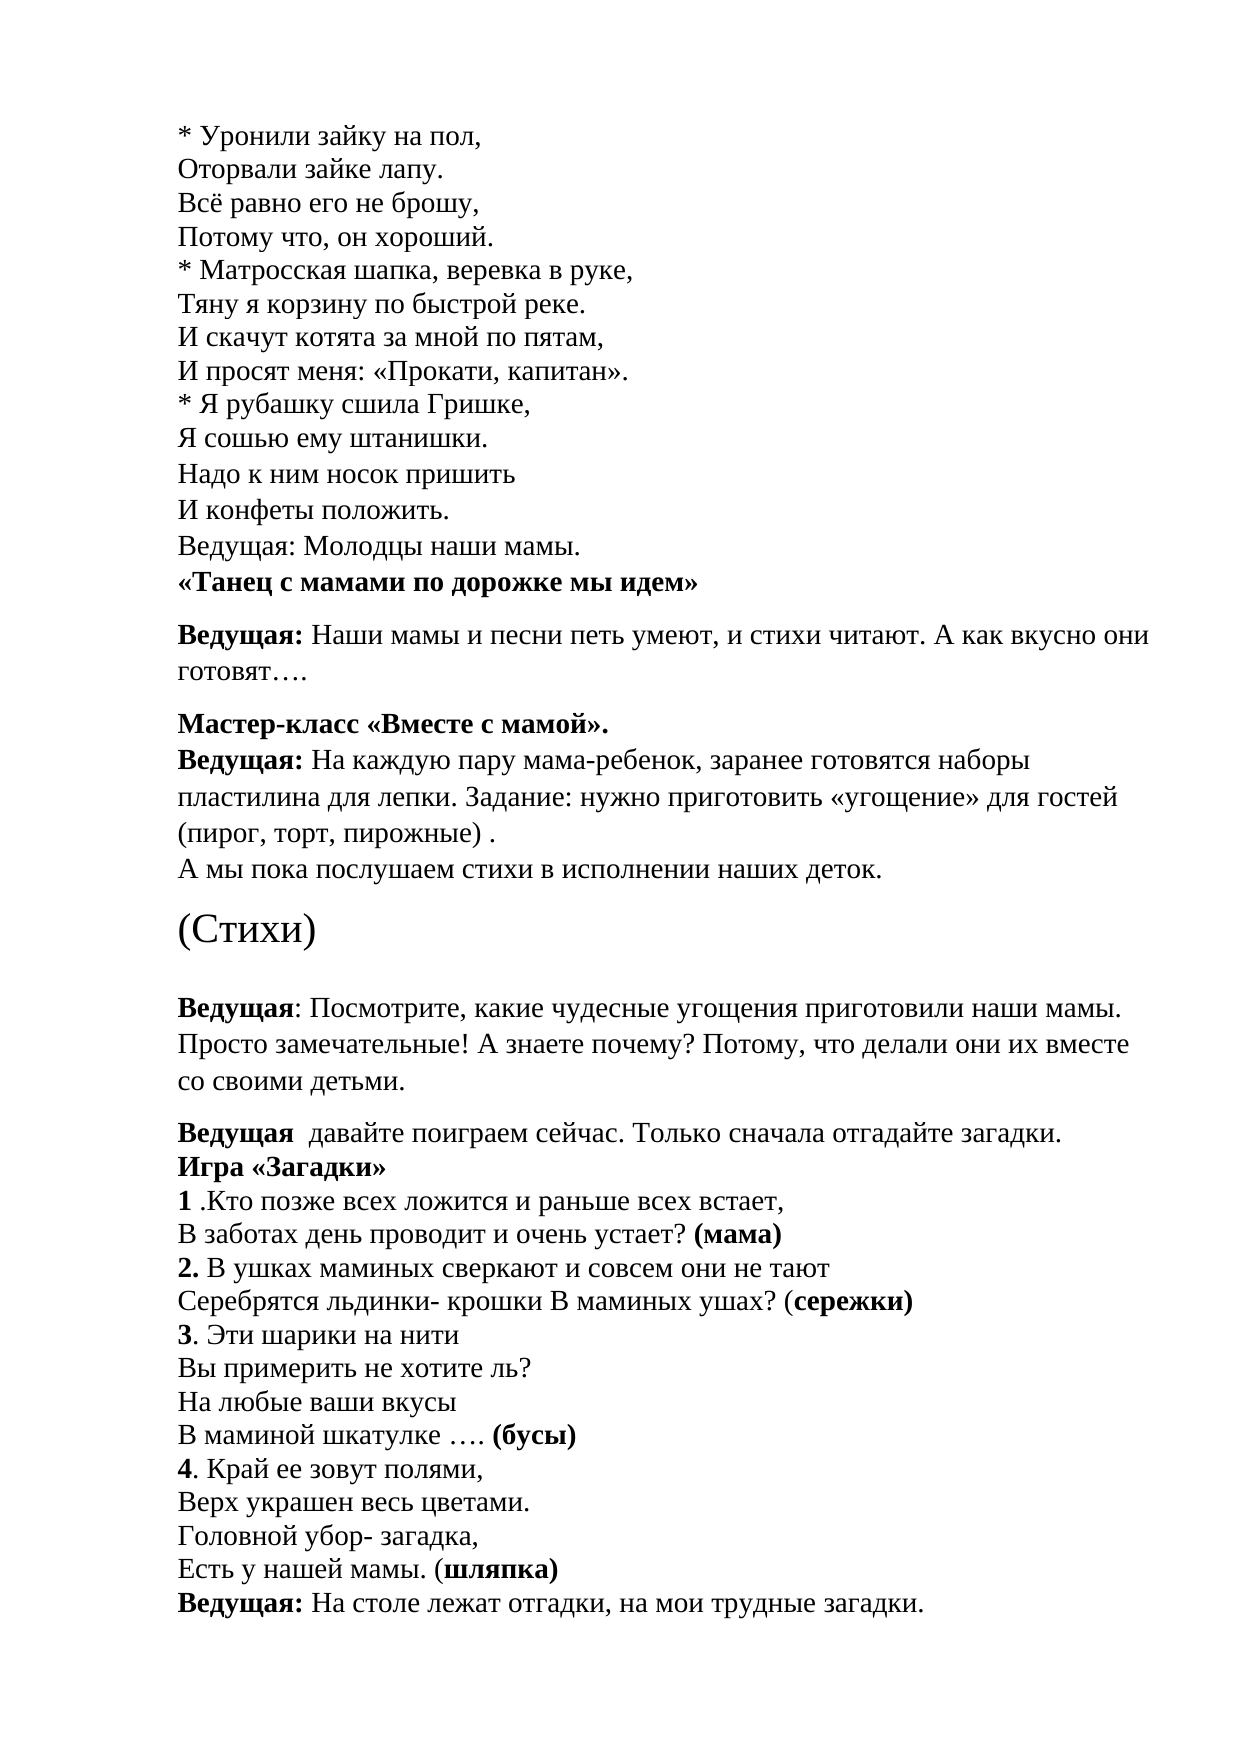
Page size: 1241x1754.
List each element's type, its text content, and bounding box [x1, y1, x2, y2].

text Есть у нашей мамы. (шляпка) [177, 1552, 1152, 1585]
text В заботах день проводит и очень устает? (мама) [177, 1216, 1152, 1250]
text В маминой шкатулке …. (бусы) [177, 1417, 1152, 1451]
text Ведущая: Наши мамы и песни петь умеют, и стихи читают. А как вкусно они готовят…. [177, 617, 1152, 687]
text На любые ваши вкусы [177, 1384, 1152, 1417]
text Игра «Загадки» [177, 1149, 1152, 1183]
text 4. Край ее зовут полями, [177, 1451, 1152, 1484]
text Я сошью ему штанишки. Надо к ним носок пришить И конфеты положить. Ведущая: Молодцы наши мамы. «Танец с мамами по дорожке мы идем» [177, 420, 1152, 598]
text Вы примерить не хотите ль? [177, 1350, 1152, 1384]
text Мастер-класс «Вместе с мамой». Ведущая: На каждую пару мама-ребенок, заранее готовятся наборы пластилина для лепки. Задание: нужно приготовить «угощение» для гостей (пирог, торт, пирожные) . А мы пока послушаем стихи в исполнении наших деток. [177, 706, 1152, 884]
text Ведущая давайте поиграем сейчас. Только сначала отгадайте загадки. [177, 1116, 1152, 1149]
text Серебрятся льдинки- крошки В маминых ушах? (сережки) [177, 1283, 1152, 1317]
text Головной убор- загадка, [177, 1518, 1152, 1552]
text 2. В ушках маминых сверкают и совсем они не тают [177, 1250, 1152, 1283]
text 1 .Кто позже всех ложится и раньше всех встает, [177, 1183, 1152, 1216]
text Верх украшен весь цветами. [177, 1484, 1152, 1518]
text Ведущая: На столе лежат отгадки, на мои трудные загадки. [177, 1585, 1152, 1619]
text 3. Эти шарики на нити [177, 1317, 1152, 1350]
text (Стихи) Ведущая: Посмотрите, какие чудесные угощения приготовили наши мамы. Просто замечательные! А знаете почему? Потому, что делали они их вместе со своими детьми. [177, 904, 1152, 1096]
